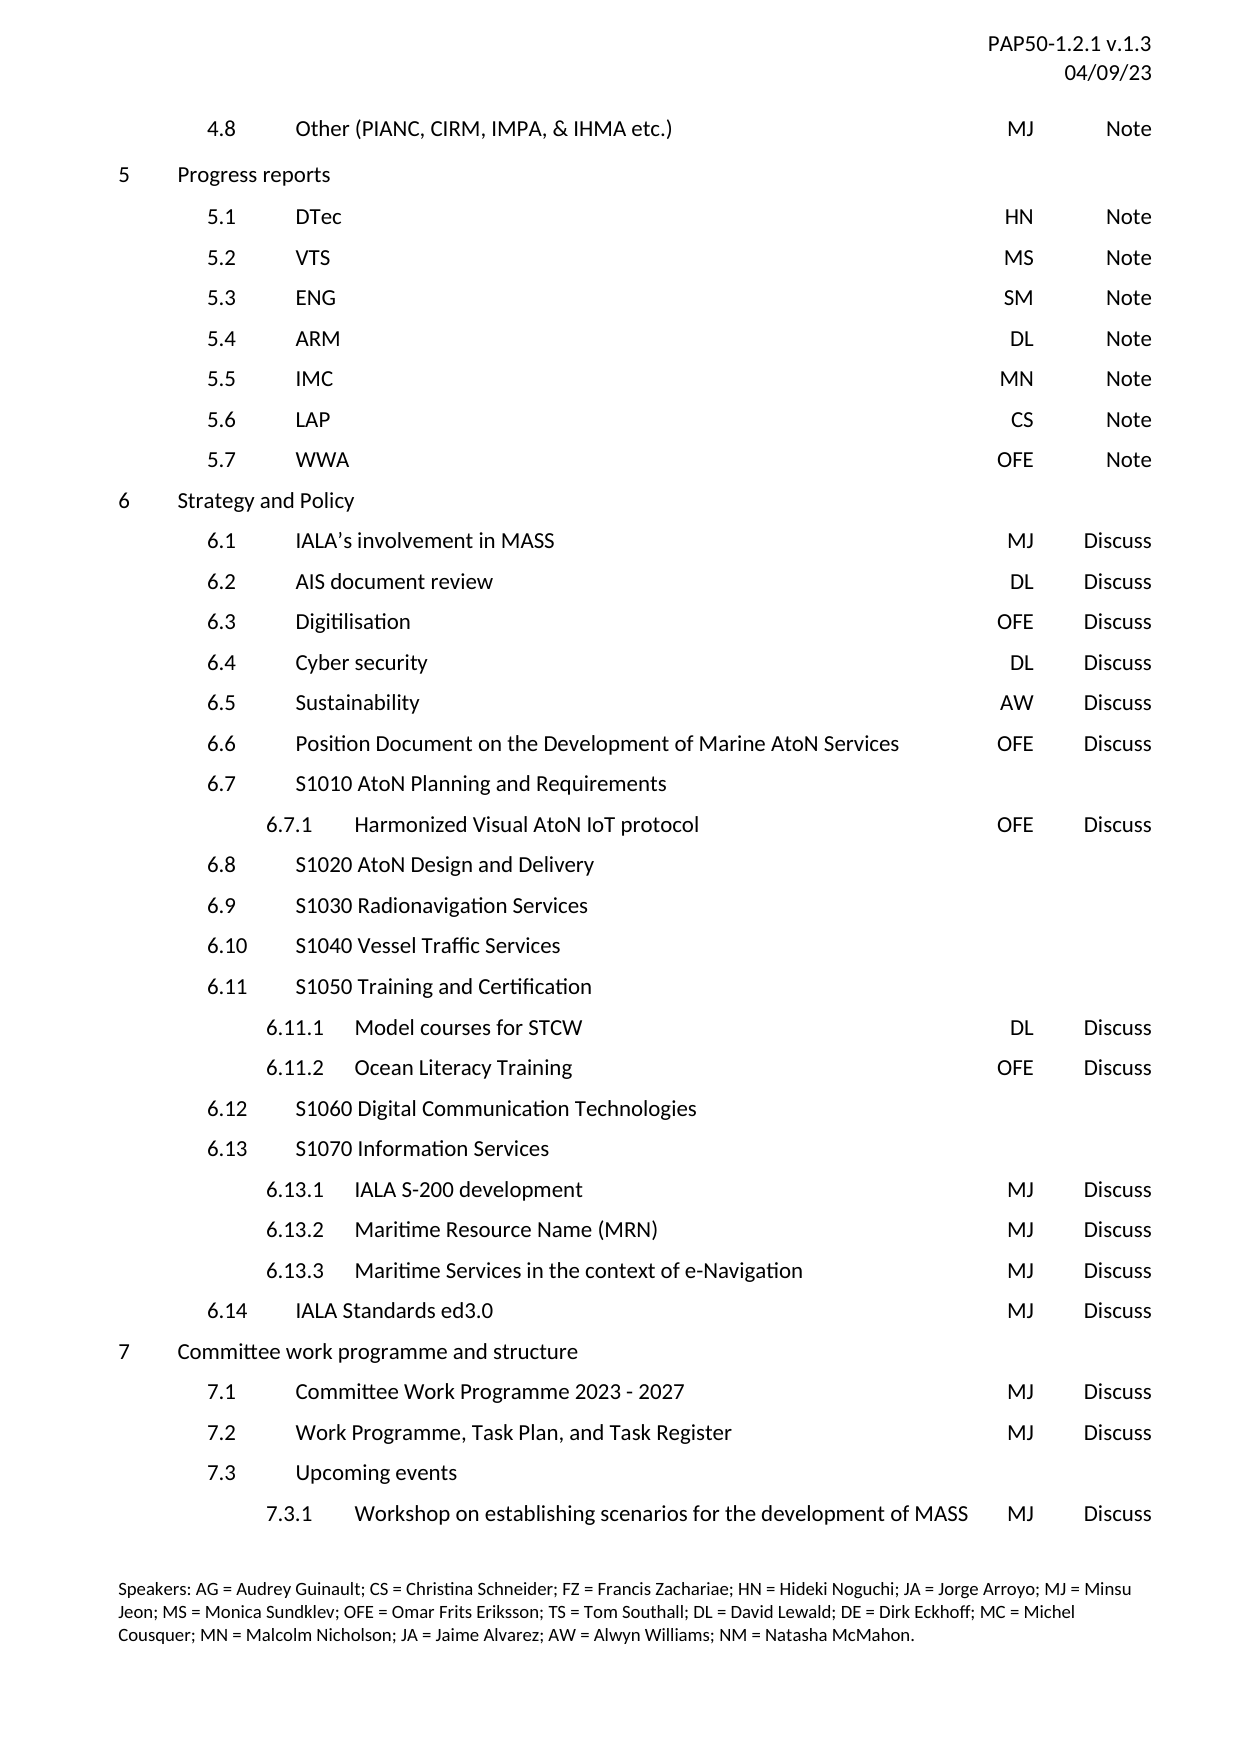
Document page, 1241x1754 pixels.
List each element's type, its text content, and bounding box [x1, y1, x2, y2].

text Committee Work Programme 2023 - 2027 MJ Discuss [207, 1377, 1152, 1405]
text S1030 Radionavigation Services [207, 891, 1152, 919]
text S1040 Vessel Traffic Services [207, 932, 1152, 960]
text IMC MN Note [207, 364, 1152, 392]
text AIS document review DL Discuss [207, 567, 1152, 595]
list Maritime Services in the context of e-Navigation MJ Discuss [266, 1256, 1152, 1284]
list Maritime Resource Name (MRN) MJ Discuss [266, 1215, 1152, 1243]
text ENG SM Note [207, 283, 1152, 311]
text DTec HN Note [207, 202, 1152, 230]
text Sustainability AW Discuss [207, 688, 1152, 717]
list Model courses for STCW DL Discuss [266, 1013, 1152, 1041]
list Ocean Literacy Training OFE Discuss [266, 1053, 1152, 1081]
list Progress reports [118, 154, 1152, 190]
list Harmonized Visual AtoN IoT protocol OFE Discuss [266, 810, 1152, 838]
text S1050 Training and Certification [207, 972, 1152, 1000]
list Committee work programme and structure [118, 1337, 1152, 1365]
text LAP CS Note [207, 405, 1152, 433]
text Digitilisation OFE Discuss [207, 607, 1152, 636]
text VTS MS Note [207, 243, 1152, 271]
text ARM DL Note [207, 324, 1152, 352]
text S1010 AtoN Planning and Requirements [207, 769, 1152, 798]
list Workshop on establishing scenarios for the development of MASS MJ Discuss [266, 1499, 1152, 1527]
text IALA Standards ed3.0 MJ Discuss [207, 1296, 1152, 1324]
text Other (PIANC, CIRM, IMPA, & IHMA etc.) MJ Note [207, 114, 1152, 142]
text Position Document on the Development of Marine AtoN Services OFE Discuss [207, 729, 1152, 757]
list Strategy and Policy [118, 486, 1152, 514]
list IALA S-200 development MJ Discuss [266, 1175, 1152, 1203]
text Cyber security DL Discuss [207, 648, 1152, 676]
text Work Programme, Task Plan, and Task Register MJ Discuss [207, 1418, 1152, 1446]
text IALA’s involvement in MASS MJ Discuss [207, 526, 1152, 554]
text WWA OFE Note [207, 445, 1152, 473]
text S1060 Digital Communication Technologies [207, 1094, 1152, 1122]
text S1020 AtoN Design and Delivery [207, 851, 1152, 879]
text S1070 Information Services [207, 1134, 1152, 1162]
text Upcoming events [207, 1458, 1152, 1486]
